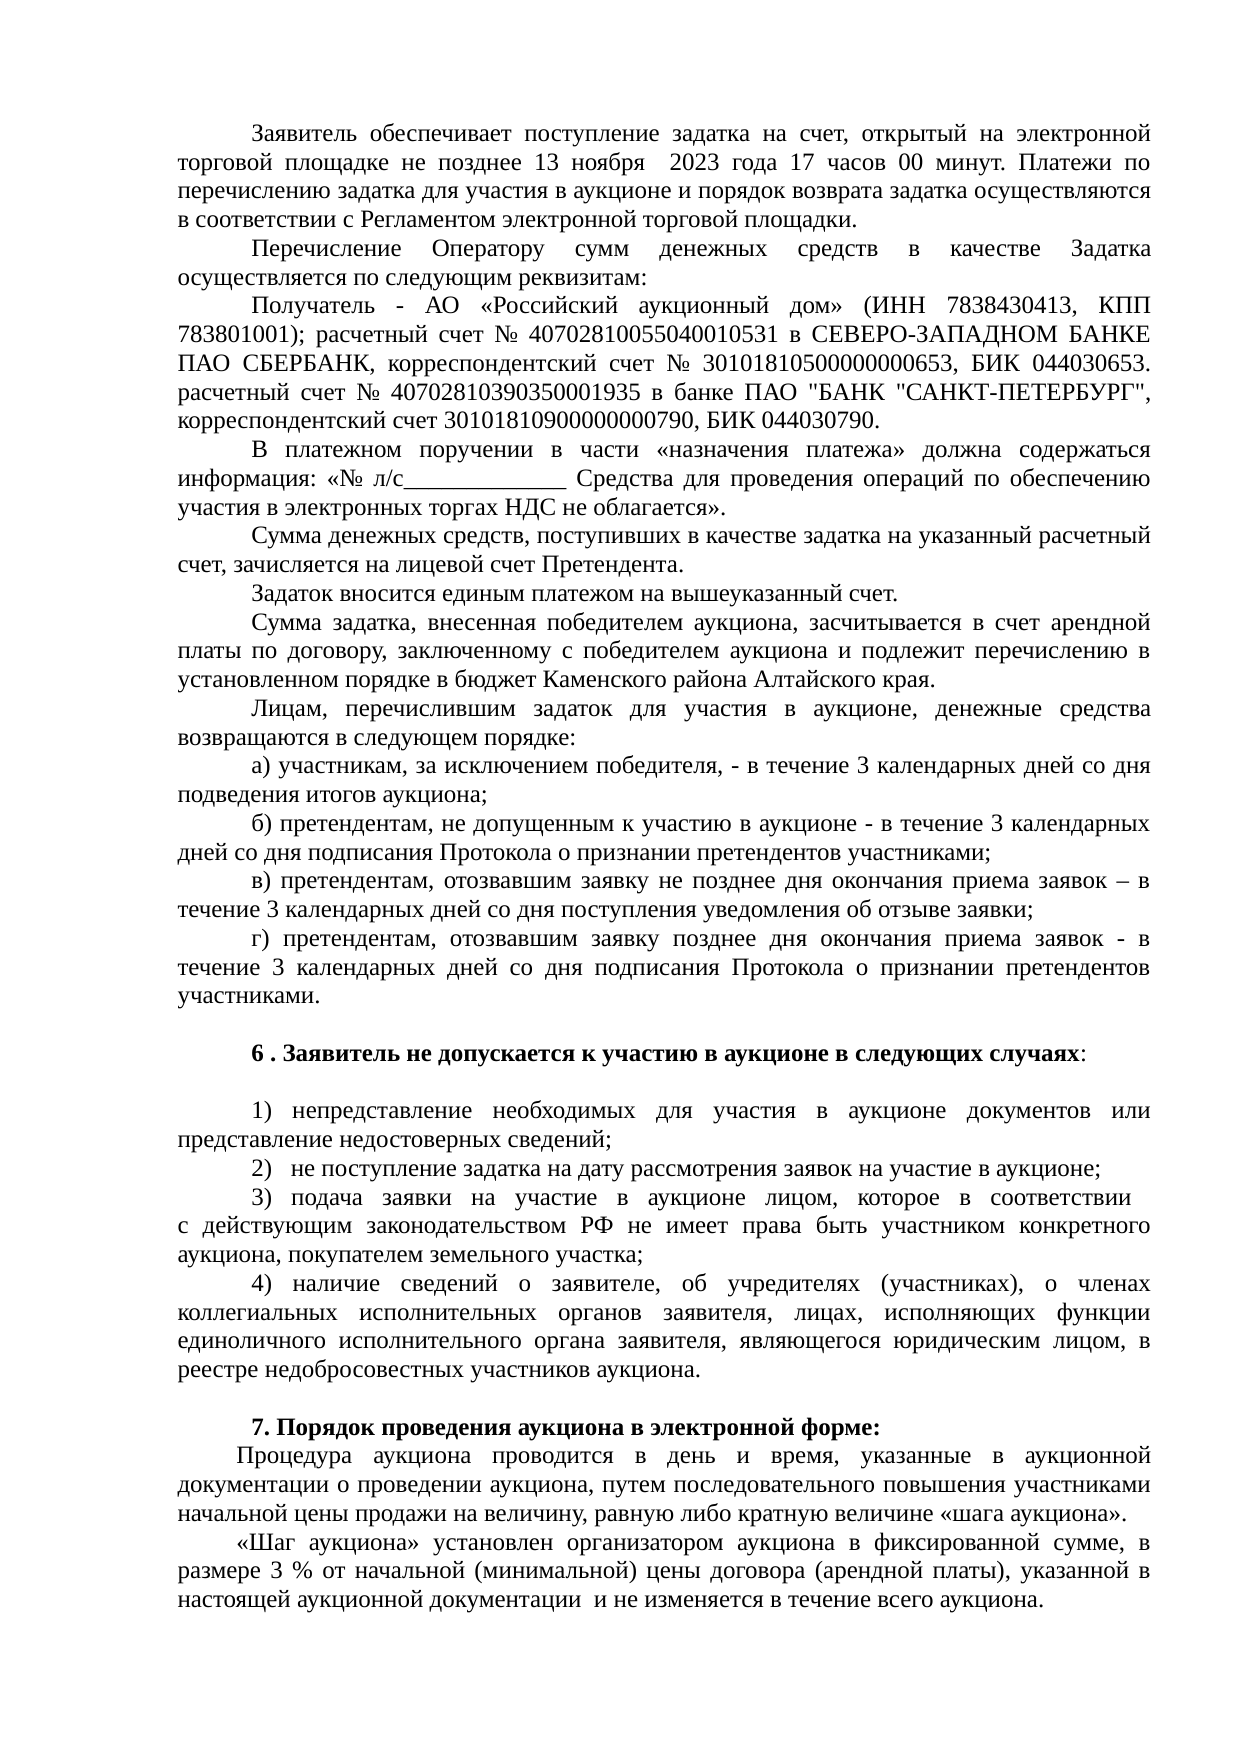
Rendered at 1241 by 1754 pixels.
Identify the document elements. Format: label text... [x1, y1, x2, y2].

text Лицам, перечислившим задаток для участия в аукционе, денежные средства возвращаются в следующем порядке: [177, 693, 1152, 751]
text 6 . Заявитель не допускается к участию в аукционе в следующих случаях: [177, 1038, 1152, 1067]
text «Шаг аукциона» установлен организатором аукциона в фиксированной сумме, в размере 3 % от начальной (минимальной) цены договора (арендной платы), указанной в настоящей аукционной документации и не изменяется в течение всего аукциона. [177, 1527, 1152, 1613]
text Сумма денежных средств, поступивших в качестве задатка на указанный расчетный счет, зачисляется на лицевой счет Претендента. [177, 521, 1152, 578]
text 1) непредставление необходимых для участия в аукционе документов или представление недостоверных сведений; [177, 1096, 1152, 1153]
text 3) подача заявки на участие в аукционе лицом, которое в соответствии с действующим законодательством РФ не имеет права быть участником конкретного аукциона, покупателем земельного участка; [177, 1182, 1152, 1268]
text Заявитель обеспечивает поступление задатка на счет, открытый на электронной торговой площадке не позднее 13 ноября 2023 года 17 часов 00 минут. Платежи по перечислению задатка для участия в аукционе и порядок возврата задатка осуществляются в соответствии с Регламентом электронной торговой площадки. [177, 118, 1152, 233]
text а) участникам, за исключением победителя, - в течение 3 календарных дней со дня подведения итогов аукциона; [177, 751, 1152, 808]
text в) претендентам, отозвавшим заявку не позднее дня окончания приема заявок – в течение 3 календарных дней со дня поступления уведомления об отзыве заявки; [177, 866, 1152, 923]
text В платежном поручении в части «назначения платежа» должна содержаться информация: «№ л/с_____________ Средства для проведения операций по обеспечению участия в электронных торгах НДС не облагается». [177, 434, 1152, 521]
text г) претендентам, отозвавшим заявку позднее дня окончания приема заявок - в течение 3 календарных дней со дня подписания Протокола о признании претендентов участниками. [177, 923, 1152, 1009]
text 7. Порядок проведения аукциона в электронной форме: [177, 1412, 1152, 1441]
text Получатель - АО «Российский аукционный дом» (ИНН 7838430413, КПП 783801001); расчетный счет № 40702810055040010531 в СЕВЕРО-ЗАПАДНОМ БАНКЕ ПАО СБЕРБАНК, корреспондентский счет № 30101810500000000653, БИК 044030653. расчетный счет № 40702810390350001935 в банке ПАО "БАНК "САНКТ-ПЕТЕРБУРГ", корреспондентский счет 30101810900000000790, БИК 044030790. [177, 291, 1152, 434]
text 4) наличие сведений о заявителе, об учредителях (участниках), о членах коллегиальных исполнительных органов заявителя, лицах, исполняющих функции единоличного исполнительного органа заявителя, являющегося юридическим лицом, в реестре недобросовестных участников аукциона. [177, 1268, 1152, 1383]
text Процедура аукциона проводится в день и время, указанные в аукционной документации о проведении аукциона, путем последовательного повышения участниками начальной цены продажи на величину, равную либо кратную величине «шага аукциона». [177, 1441, 1152, 1527]
text 2) не поступление задатка на дату рассмотрения заявок на участие в аукционе; [177, 1153, 1152, 1182]
text Сумма задатка, внесенная победителем аукциона, засчитывается в счет арендной платы по договору, заключенному с победителем аукциона и подлежит перечислению в установленном порядке в бюджет Каменского района Алтайского края. [177, 607, 1152, 693]
text Задаток вносится единым платежом на вышеуказанный счет. [177, 578, 1152, 607]
text б) претендентам, не допущенным к участию в аукционе - в течение 3 календарных дней со дня подписания Протокола о признании претендентов участниками; [177, 808, 1152, 866]
text Перечисление Оператору сумм денежных средств в качестве Задатка осуществляется по следующим реквизитам: [177, 233, 1152, 291]
